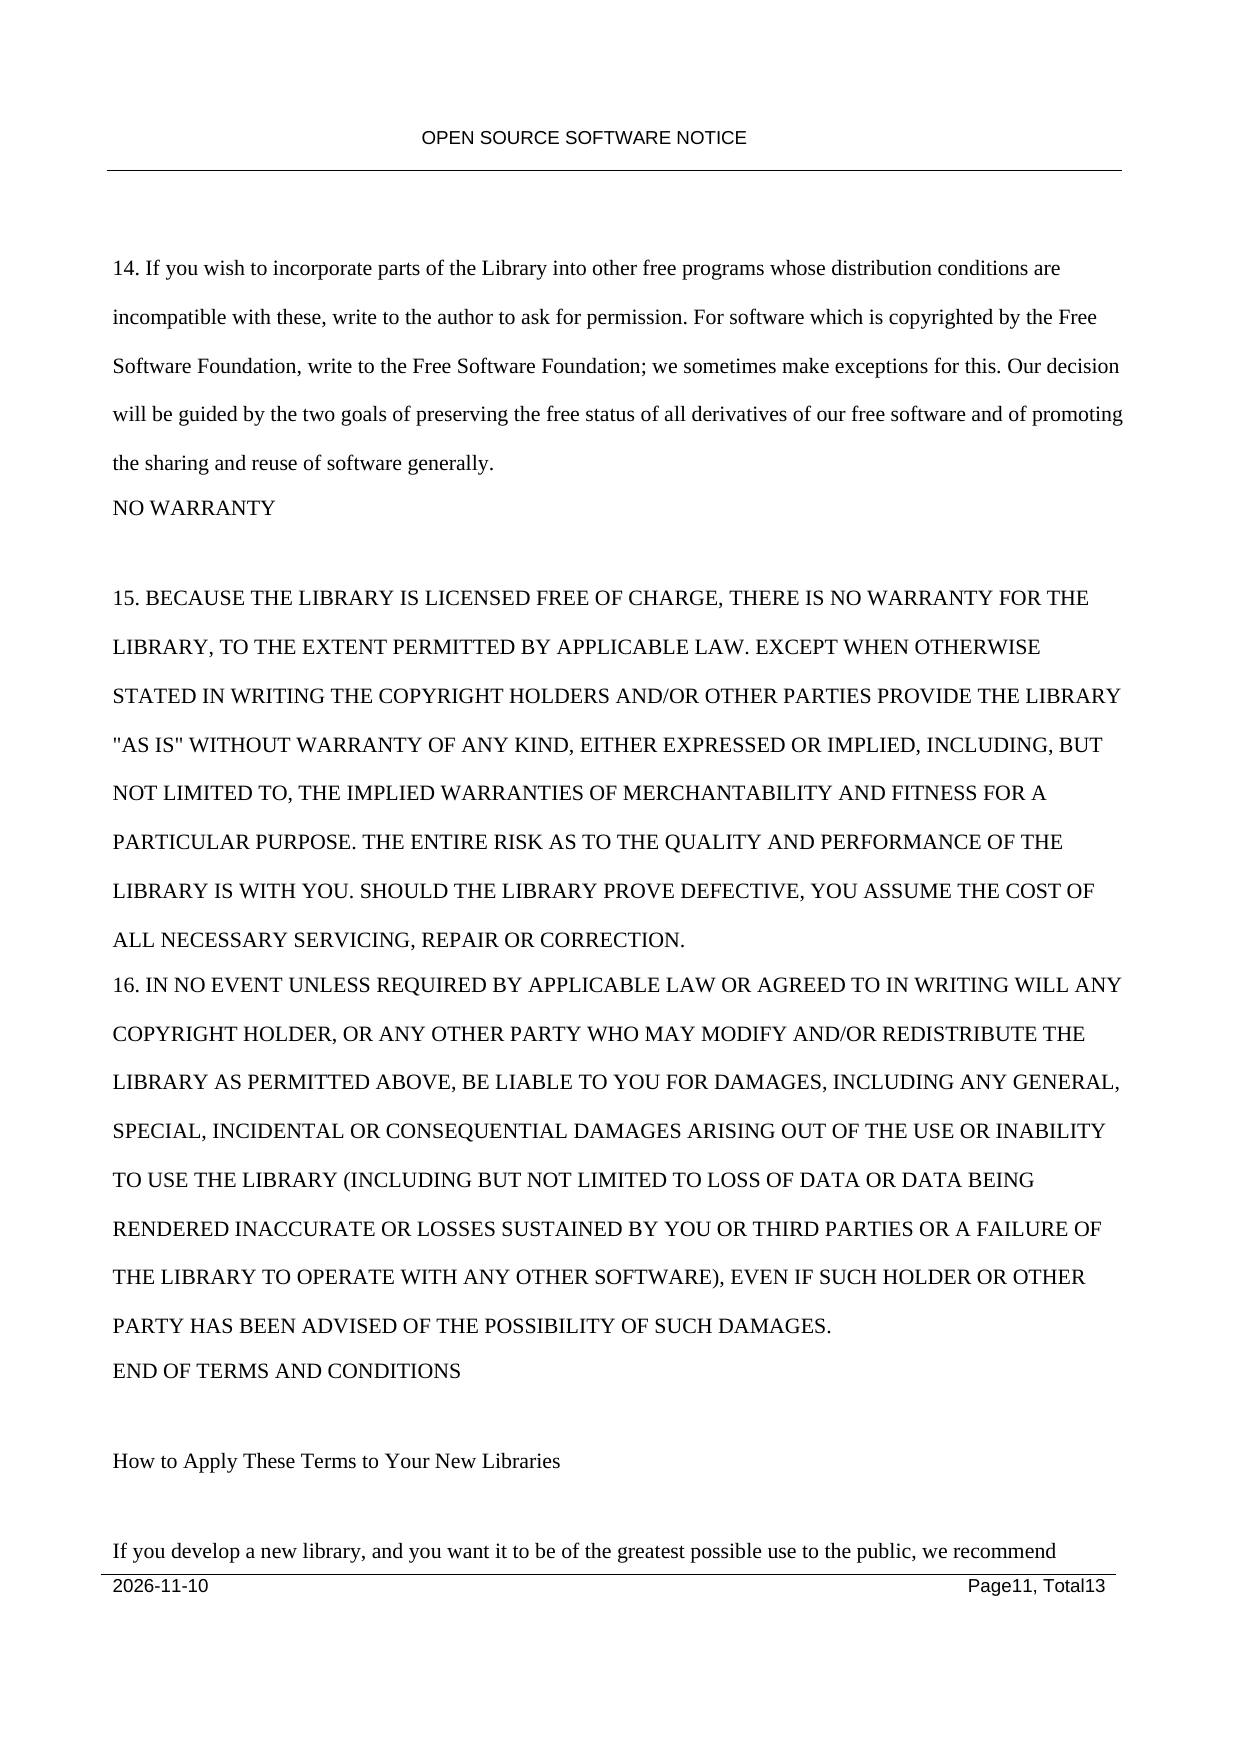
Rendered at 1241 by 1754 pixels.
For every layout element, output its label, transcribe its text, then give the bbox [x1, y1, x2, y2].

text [112, 1535, 1128, 1567]
text 14. If you wish to incorporate parts of the Library into other free programs whose distribution conditions are incompatible with these, write to the author to ask for permission. For software which is copyrighted by the Free Software Foundation, write to the Free Software Foundation; we sometimes make exceptions for this. Our decision will be guided by the two goals of preserving the free status of all derivatives of our free software and of promoting the sharing and reuse of software generally. [112, 251, 1128, 479]
text 16. IN NO EVENT UNLESS REQUIRED BY APPLICABLE LAW OR AGREED TO IN WRITING WILL ANY COPYRIGHT HOLDER, OR ANY OTHER PARTY WHO MAY MODIFY AND/OR REDISTRIBUTE THE LIBRARY AS PERMITTED ABOVE, BE LIABLE TO YOU FOR DAMAGES, INCLUDING ANY GENERAL, SPECIAL, INCIDENTAL OR CONSEQUENTIAL DAMAGES ARISING OUT OF THE USE OR INABILITY TO USE THE LIBRARY (INCLUDING BUT NOT LIMITED TO LOSS OF DATA OR DATA BEING RENDERED INACCURATE OR LOSSES SUSTAINED BY YOU OR THIRD PARTIES OR A FAILURE OF THE LIBRARY TO OPERATE WITH ANY OTHER SOFTWARE), EVEN IF SUCH HOLDER OR OTHER PARTY HAS BEEN ADVISED OF THE POSSIBILITY OF SUCH DAMAGES. [112, 968, 1128, 1342]
text END OF TERMS AND CONDITIONS [112, 1354, 1128, 1387]
text How to Apply These Terms to Your New Libraries [112, 1445, 1128, 1477]
text NO WARRANTY [112, 492, 1128, 524]
text 15. BECAUSE THE LIBRARY IS LICENSED FREE OF CHARGE, THERE IS NO WARRANTY FOR THE LIBRARY, TO THE EXTENT PERMITTED BY APPLICABLE LAW. EXCEPT WHEN OTHERWISE STATED IN WRITING THE COPYRIGHT HOLDERS AND/OR OTHER PARTIES PROVIDE THE LIBRARY "AS IS" WITHOUT WARRANTY OF ANY KIND, EITHER EXPRESSED OR IMPLIED, INCLUDING, BUT NOT LIMITED TO, THE IMPLIED WARRANTIES OF MERCHANTABILITY AND FITNESS FOR A PARTICULAR PURPOSE. THE ENTIRE RISK AS TO THE QUALITY AND PERFORMANCE OF THE LIBRARY IS WITH YOU. SHOULD THE LIBRARY PROVE DEFECTIVE, YOU ASSUME THE COST OF ALL NECESSARY SERVICING, REPAIR OR CORRECTION. [112, 582, 1128, 956]
